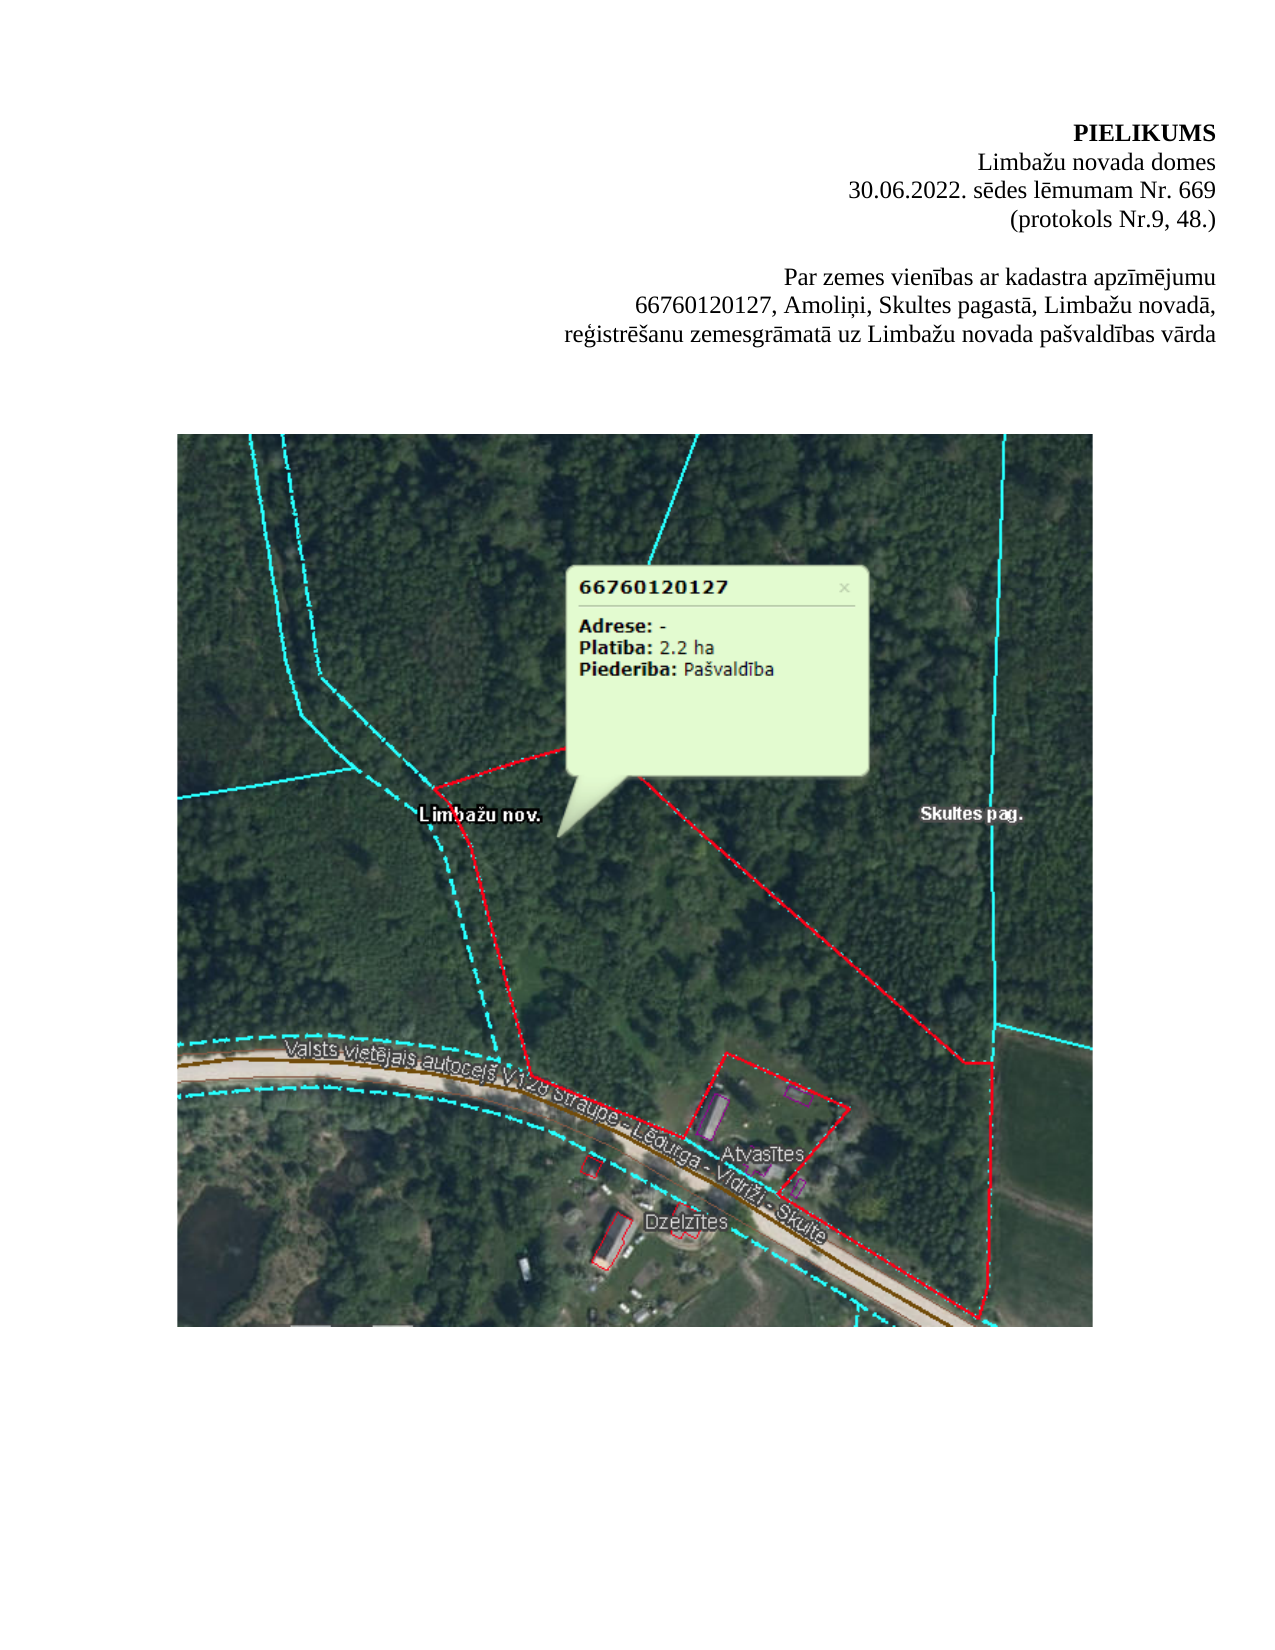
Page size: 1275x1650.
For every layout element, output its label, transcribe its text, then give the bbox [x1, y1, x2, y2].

text (protokols Nr.9, 48.) [177, 204, 1216, 233]
text PIELIKUMS [177, 118, 1216, 147]
subtitle 66760120127, Amoliņi, Skultes pagastā, Limbažu novadā, [177, 291, 1216, 319]
picture [177, 434, 1093, 1327]
text 30.06.2022. sēdes lēmumam Nr. 669 [177, 176, 1216, 204]
text Limbažu novada domes [177, 147, 1216, 176]
subtitle Par zemes vienības ar kadastra apzīmējumu [177, 262, 1216, 291]
subtitle reģistrēšanu zemesgrāmatā uz Limbažu novada pašvaldības vārda [177, 319, 1216, 348]
